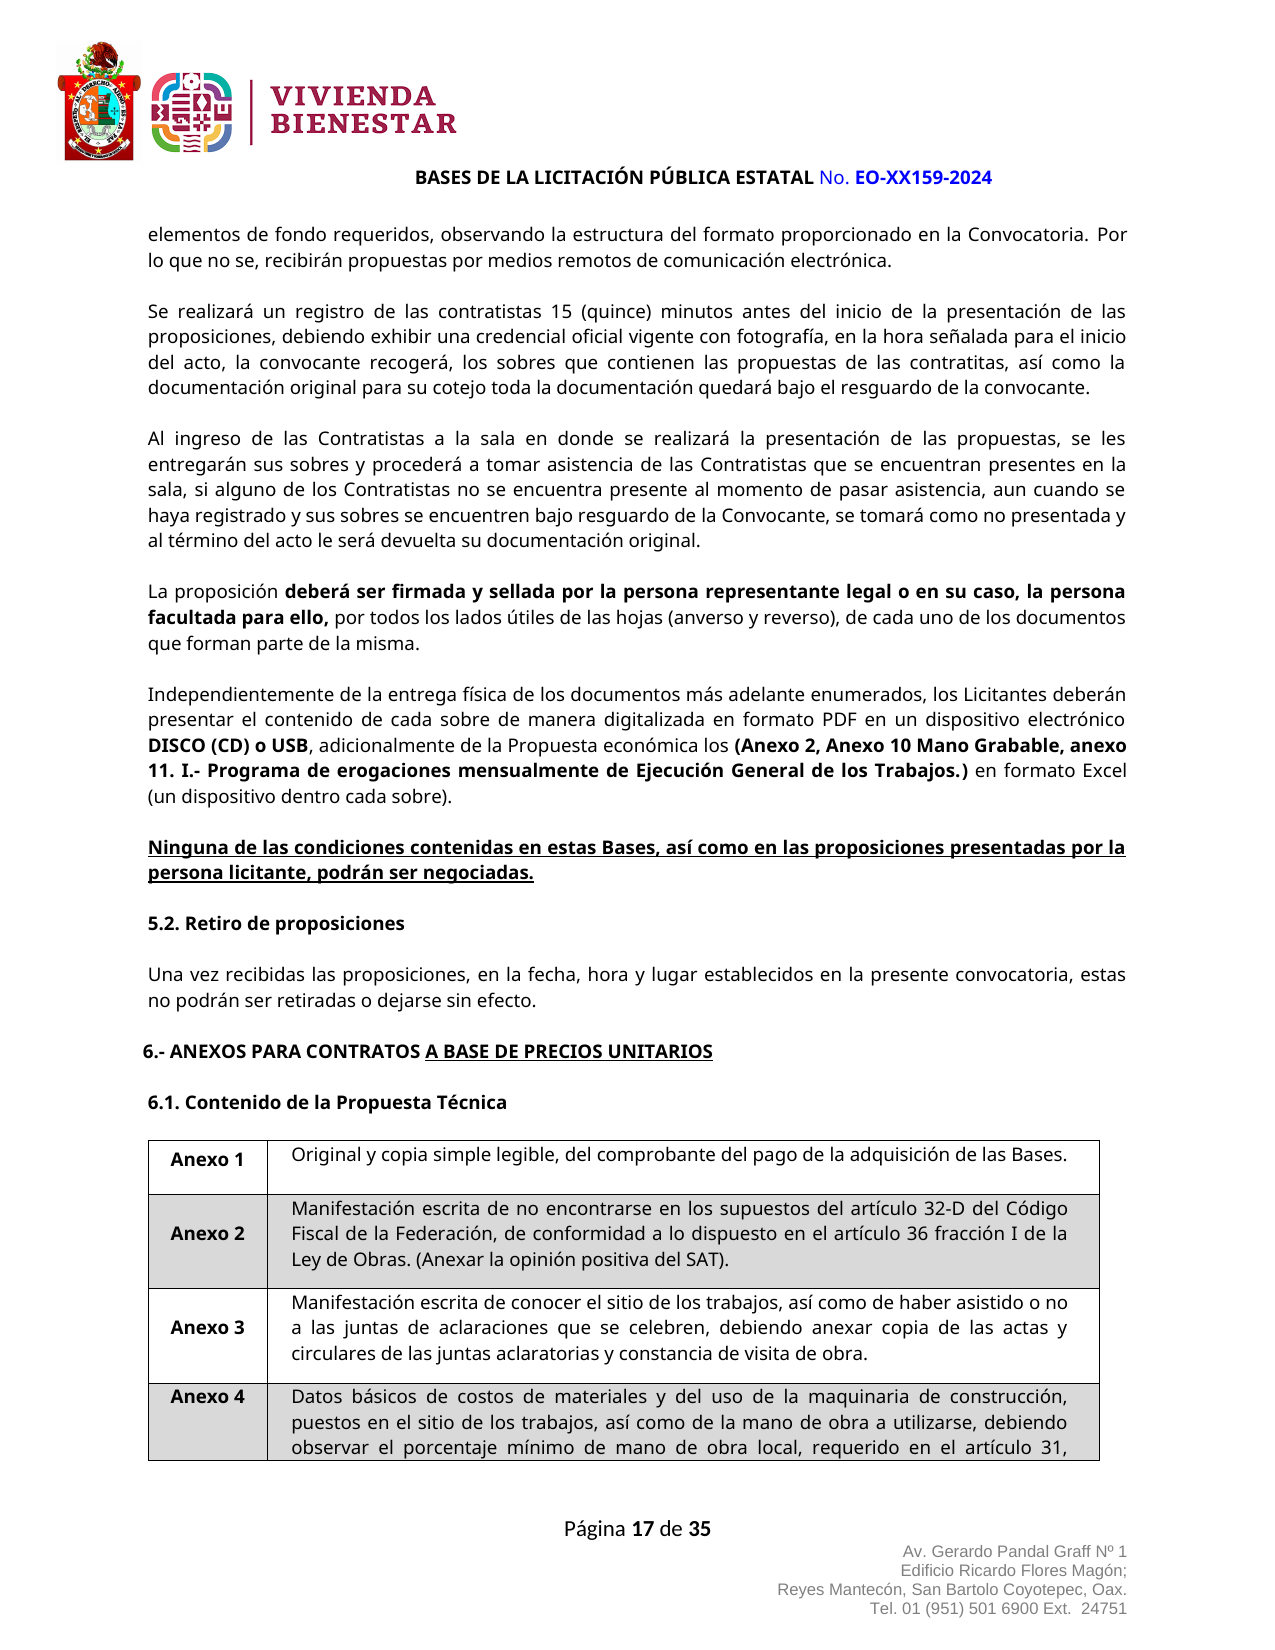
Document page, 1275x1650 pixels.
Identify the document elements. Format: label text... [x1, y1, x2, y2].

text Independientemente de la entrega física de los documentos más adelante enumerados, los Licitantes deberán presentar el contenido de cada sobre de manera digitalizada en formato PDF en un dispositivo electrónico DISCO (CD) o USB, adicionalmente de la Propuesta económica los (Anexo 2, Anexo 10 Mano Grabable, anexo 11. I.- Programa de erogaciones mensualmente de Ejecución General de los Trabajos.) en formato Excel (un dispositivo dentro cada sobre). [148, 681, 1127, 808]
table_cell Anexo 4 [149, 1384, 267, 1460]
text 6.1. Contenido de la Propuesta Técnica [148, 1089, 1127, 1115]
table_cell Anexo 2 [149, 1195, 267, 1288]
text Una vez recibidas las proposiciones, en la fecha, hora y lugar establecidos en la presente convocatoria, estas no podrán ser retiradas o dejarse sin efecto. [148, 962, 1127, 1013]
text 6.- ANEXOS PARA CONTRATOS A BASE DE PRECIOS UNITARIOS [118, 1038, 1127, 1064]
picture [55, 41, 143, 163]
text Ninguna de las condiciones contenidas en estas Bases, así como en las proposiciones presentadas por la persona licitante, podrán ser negociadas. [148, 834, 1127, 885]
picture [147, 64, 473, 161]
table_header Anexo 1 [149, 1141, 267, 1194]
table_cell Manifestación escrita de no encontrarse en los supuestos del artículo 32-D del Código Fiscal de la Federación, de conformidad a lo dispuesto en el artículo 36 fracción I de la Ley de Obras. (Anexar la opinión positiva del SAT). [268, 1195, 1099, 1288]
table_header Original y copia simple legible, del comprobante del pago de la adquisición de las Bases. [268, 1141, 1099, 1194]
text Al ingreso de las Contratistas a la sala en donde se realizará la presentación de las propuestas, se les entregarán sus sobres y procederá a tomar asistencia de las Contratistas que se encuentran presentes en la sala, si alguno de los Contratistas no se encuentra presente al momento de pasar asistencia, aun cuando se haya registrado y sus sobres se encuentren bajo resguardo de la Convocante, se tomará como no presentada y al término del acto le será devuelta su documentación original. [148, 426, 1127, 553]
text 5.2. Retiro de proposiciones [148, 911, 1127, 936]
text Se realizará un registro de las contratistas 15 (quince) minutos antes del inicio de la presentación de las proposiciones, debiendo exhibir una credencial oficial vigente con fotografía, en la hora señalada para el inicio del acto, la convocante recogerá, los sobres que contienen las propuestas de las contratitas, así como la documentación original para su cotejo toda la documentación quedará bajo el resguardo de la convocante. [148, 298, 1127, 400]
text La proposición deberá ser firmada y sellada por la persona representante legal o en su caso, la persona facultada para ello, por todos los lados útiles de las hojas (anverso y reverso), de cada uno de los documentos que forman parte de la misma. [148, 579, 1127, 655]
table_cell Anexo 3 [149, 1289, 267, 1382]
table_cell Manifestación escrita de conocer el sitio de los trabajos, así como de haber asistido o no a las juntas de aclaraciones que se celebren, debiendo anexar copia de las actas y circulares de las juntas aclaratorias y constancia de visita de obra. [268, 1289, 1099, 1382]
